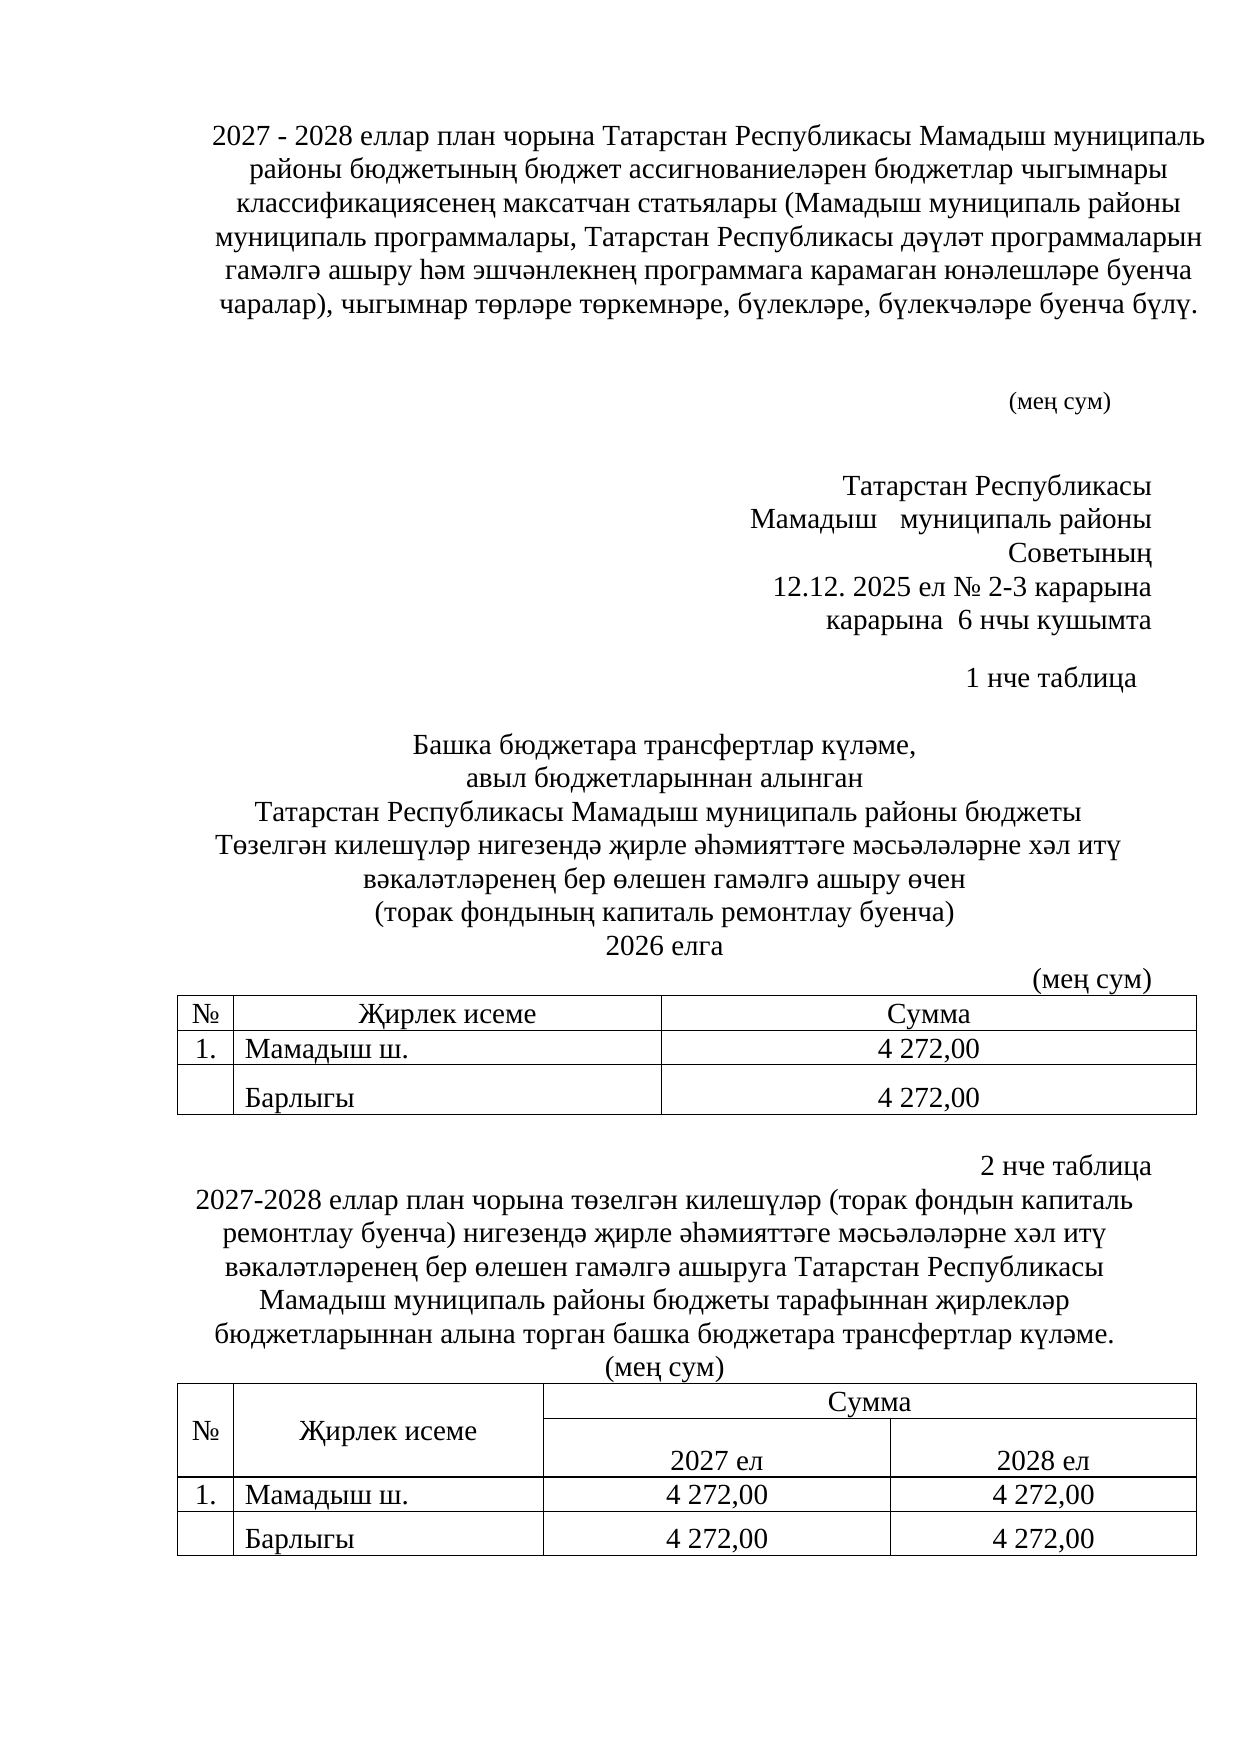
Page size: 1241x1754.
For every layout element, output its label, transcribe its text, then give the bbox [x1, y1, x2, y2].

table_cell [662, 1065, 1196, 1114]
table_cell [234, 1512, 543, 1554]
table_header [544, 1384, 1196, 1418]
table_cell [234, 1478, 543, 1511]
text 2026 елга [177, 928, 1152, 962]
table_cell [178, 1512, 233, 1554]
text 2 нче таблица [177, 1148, 1152, 1182]
text авыл бюджетларыннан алынган [177, 760, 1152, 794]
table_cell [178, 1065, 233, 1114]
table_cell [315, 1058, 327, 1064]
text 2027-2028 еллар план чорына төзелгән килешүләр (торак фондын капиталь ремонтлау буенча) нигезендә җирле әһәмияттәге мәсьәләләрне хәл итү вәкаләтләренең бер өлешен гамәлгә ашыруга Татарстан Республикасы Мамадыш муниципаль районы бюджеты тарафыннан җирлекләр бюджетларыннан алына торган башка бюджетара трансфертлар күләме. (мең сум) [177, 1182, 1152, 1383]
text 2027 - 2028 еллар план чорына Татарстан Республикасы Мамадыш муниципаль районы бюджетының бюджет ассигнованиеләрен бюджетлар чыгымнары классификациясенең максатчан статьялары (Мамадыш муниципаль районы муниципаль программалары, Татарстан Республикасы дәүләт программаларын гамәлгә ашыру һәм эшчәнлекнең программага карамаган юнәлешләре буенча чаралар), чыгымнар төрләре төркемнәре, бүлекләре, бүлекчәләре буенча бүлү. [177, 118, 1240, 319]
text (торак фондының капиталь ремонтлау буенча) [177, 894, 1152, 928]
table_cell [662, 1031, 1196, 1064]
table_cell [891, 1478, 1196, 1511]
text Татарстан Республикасы Мамадыш муниципаль районы [552, 468, 1152, 535]
text Татарстан Республикасы Мамадыш муниципаль районы бюджеты [177, 794, 1152, 827]
text (мең сум) [177, 386, 1152, 415]
text 1 нче таблица [177, 660, 1152, 693]
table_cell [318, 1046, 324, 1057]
text Башка бюджетара трансфертлар күләме, [177, 727, 1152, 760]
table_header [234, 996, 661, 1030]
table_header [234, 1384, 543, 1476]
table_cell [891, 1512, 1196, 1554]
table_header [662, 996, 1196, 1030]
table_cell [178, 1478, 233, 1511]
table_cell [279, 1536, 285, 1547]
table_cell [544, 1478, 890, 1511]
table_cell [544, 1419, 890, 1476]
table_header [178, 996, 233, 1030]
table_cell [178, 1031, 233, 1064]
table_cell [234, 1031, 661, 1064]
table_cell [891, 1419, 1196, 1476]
text Советының [552, 535, 1152, 569]
text 12.12. 2025 ел № 2-3 карарына карарына 6 нчы кушымта [552, 569, 1152, 636]
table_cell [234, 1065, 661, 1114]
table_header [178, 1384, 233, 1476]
text Төзелгән килешүләр нигезендә җирле әһәмияттәге мәсьәләләрне хәл итү вәкаләтләренең бер өлешен гамәлгә ашыру өчен [177, 827, 1152, 894]
text (мең сум) [177, 962, 1152, 995]
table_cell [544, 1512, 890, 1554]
